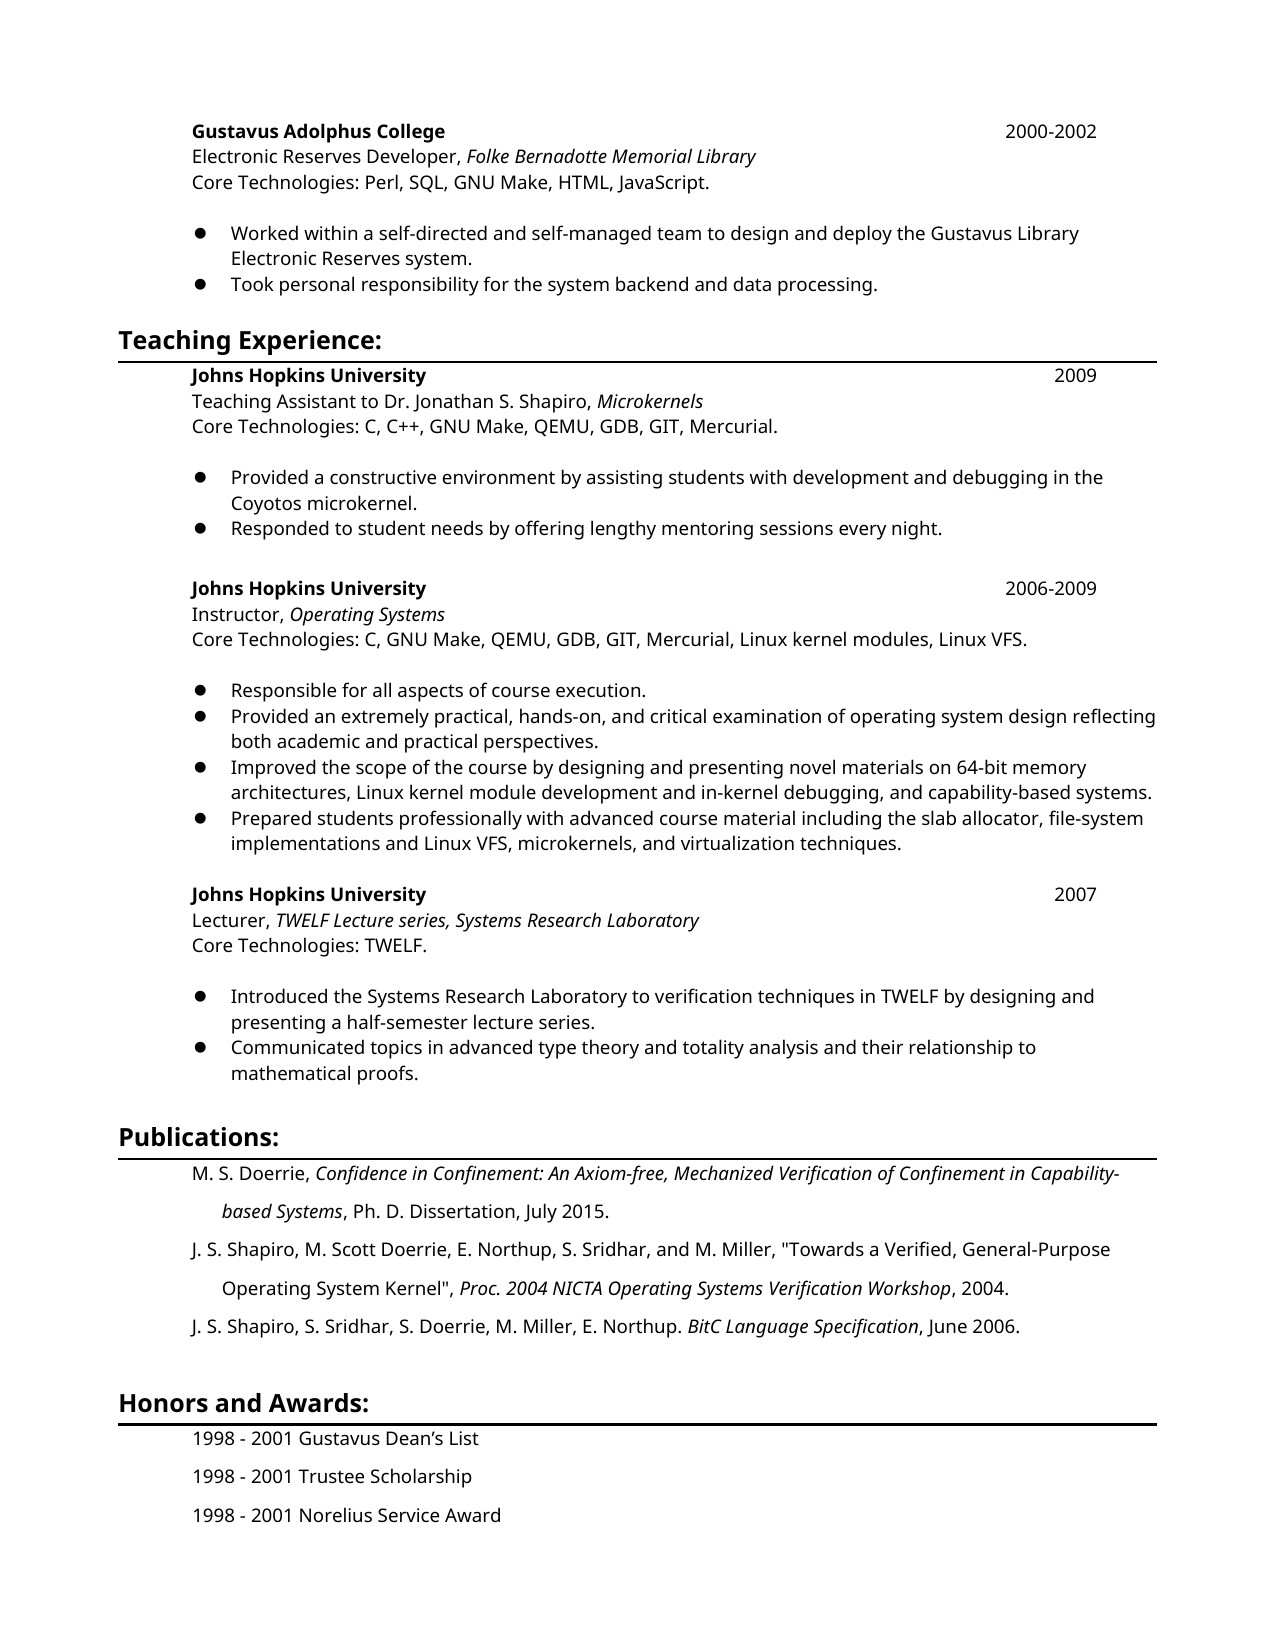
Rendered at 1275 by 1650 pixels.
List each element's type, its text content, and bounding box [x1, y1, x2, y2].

list Introduced the Systems Research Laboratory to verification techniques in TWELF by designing and presenting a half-semester lecture series. [193, 984, 1157, 1035]
list Responded to student needs by offering lengthy mentoring sessions every night. [193, 516, 1157, 541]
list Responsible for all aspects of course execution. [193, 677, 1157, 703]
text Teaching Experience: [118, 322, 1157, 361]
list Took personal responsibility for the system backend and data processing. [193, 271, 1157, 297]
table_header Gustavus Adolphus College [192, 118, 889, 144]
text 1998 - 2001 Trustee Scholarship [192, 1464, 1157, 1489]
table_header 2000-2002 [890, 118, 1097, 144]
text 1998 - 2001 Gustavus Dean’s List [192, 1426, 1157, 1451]
table_cell Teaching Assistant to Dr. Jonathan S. Shapiro, Microkernels Core Technologies: C, C++, GNU Make, QEMU, GDB, GIT, Mercurial. [192, 388, 1097, 439]
text J. S. Shapiro, M. Scott Doerrie, E. Northup, S. Sridhar, and M. Miller, "Towards a Verified, General-Purpose Operating System Kernel", Proc. 2004 NICTA Operating Systems Verification Workshop, 2004. [192, 1237, 1157, 1300]
table_header Johns Hopkins University [192, 363, 889, 388]
list Improved the scope of the course by designing and presenting novel materials on 64-bit memory architectures, Linux kernel module development and in-kernel debugging, and capability-based systems. [193, 754, 1157, 805]
table_cell Electronic Reserves Developer, Folke Bernadotte Memorial Library Core Technologies: Perl, SQL, GNU Make, HTML, JavaScript. [192, 144, 1097, 195]
table_header Johns Hopkins University [192, 882, 889, 907]
table_cell Instructor, Operating Systems Core Technologies: C, GNU Make, QEMU, GDB, GIT, Mercurial, Linux kernel modules, Linux VFS. [192, 601, 1097, 652]
table_cell Lecturer, TWELF Lecture series, Systems Research Laboratory Core Technologies: TWELF. [192, 907, 1097, 958]
list Communicated topics in advanced type theory and totality analysis and their relationship to mathematical proofs. [193, 1035, 1157, 1086]
text Honors and Awards: [118, 1385, 1157, 1423]
table_header 2009 [890, 363, 1097, 388]
list Worked within a self-directed and self-managed team to design and deploy the Gustavus Library Electronic Reserves system. [193, 220, 1157, 271]
text 1998 - 2001 Norelius Service Award [192, 1502, 1157, 1528]
list Provided an extremely practical, hands-on, and critical examination of operating system design reflecting both academic and practical perspectives. [193, 703, 1157, 754]
table_header Johns Hopkins University [192, 575, 889, 601]
text M. S. Doerrie, Confidence in Confinement: An Axiom-free, Mechanized Verification of Confinement in Capability-based Systems, Ph. D. Dissertation, July 2015. [192, 1160, 1157, 1224]
text J. S. Shapiro, S. Sridhar, S. Doerrie, M. Miller, E. Northup. BitC Language Specification, June 2006. [192, 1313, 1157, 1338]
table_header 2006-2009 [890, 575, 1097, 601]
text Publications: [118, 1120, 1157, 1158]
list Prepared students professionally with advanced course material including the slab allocator, file-system implementations and Linux VFS, microkernels, and virtualization techniques. [193, 805, 1157, 856]
table_header 2007 [890, 882, 1097, 907]
list Provided a constructive environment by assisting students with development and debugging in the Coyotos microkernel. [193, 465, 1157, 516]
